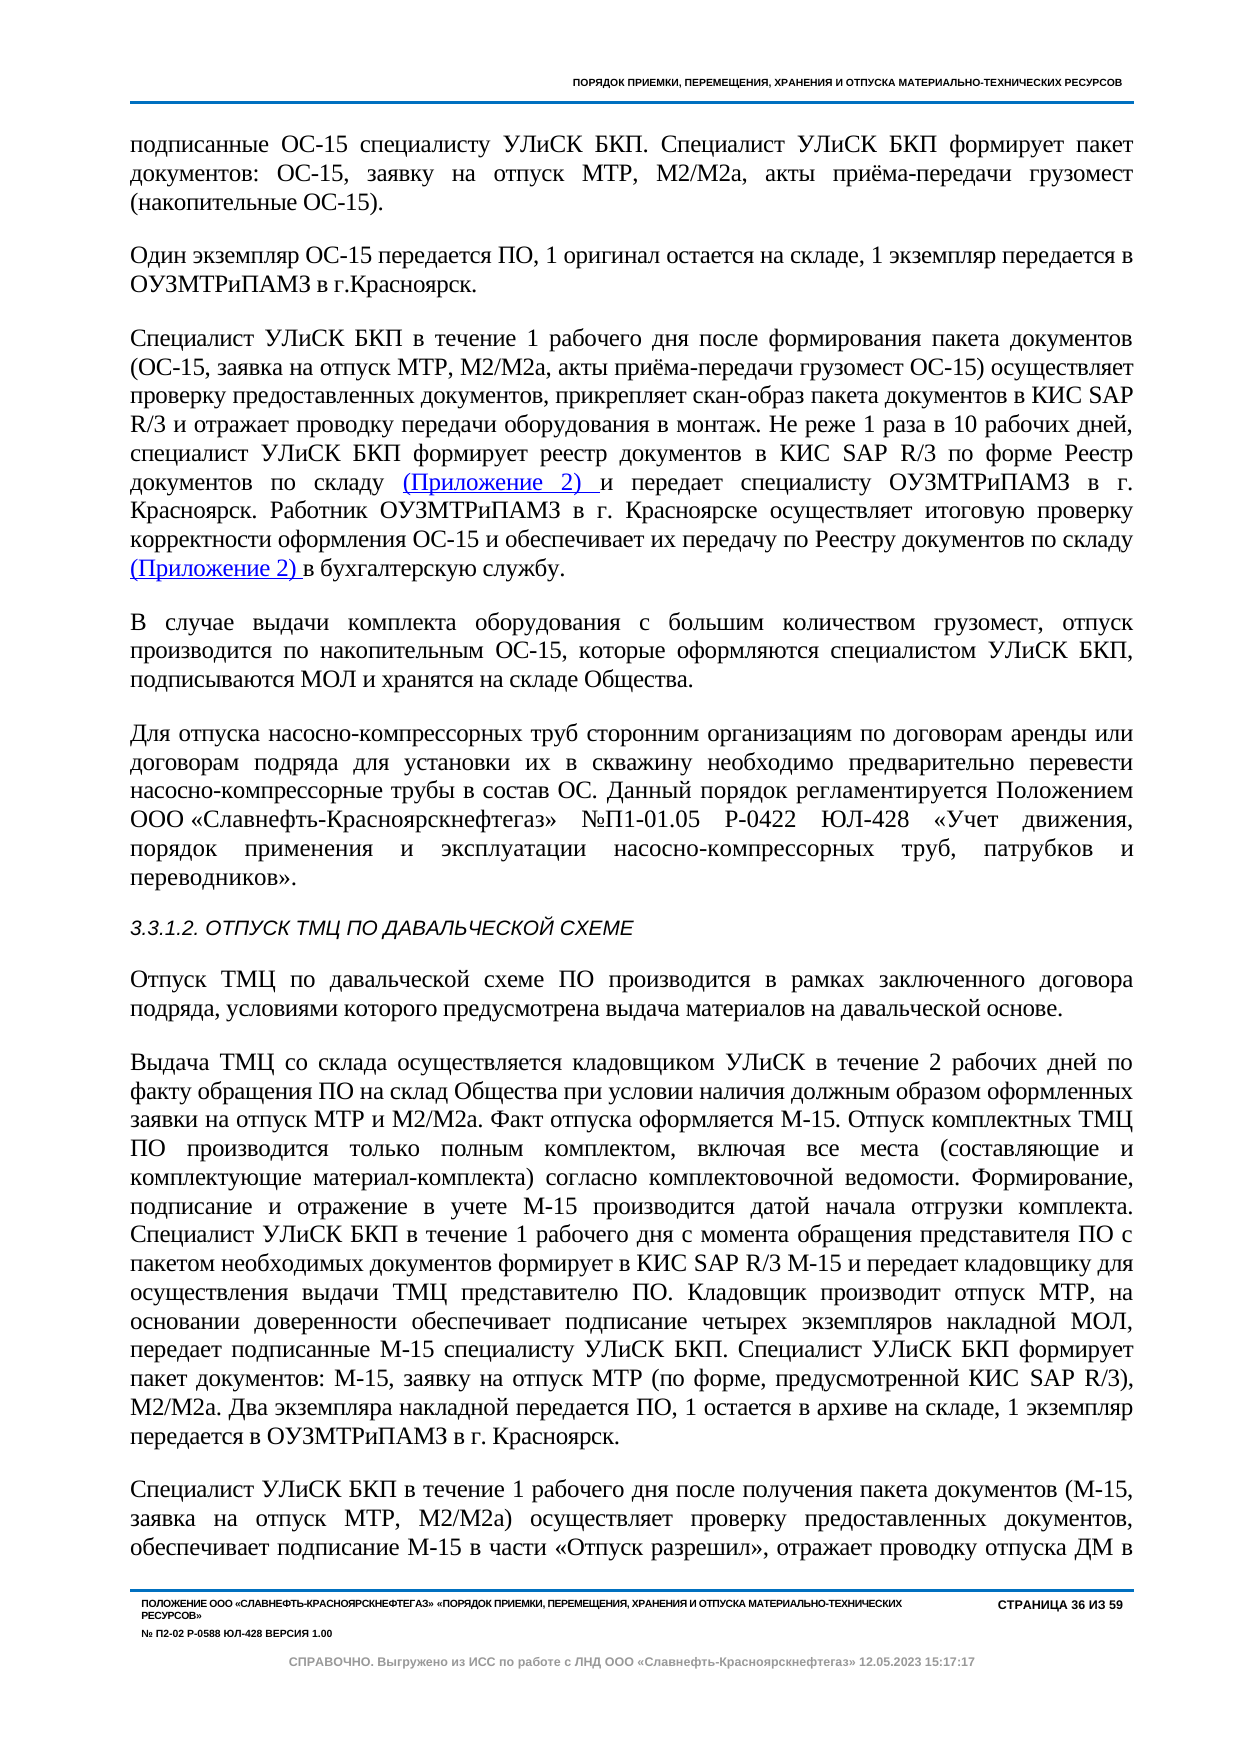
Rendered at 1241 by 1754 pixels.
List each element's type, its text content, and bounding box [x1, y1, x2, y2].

text В случае выдачи комплекта оборудования с большим количеством грузомест, отпуск производится по накопительным ОС-15, которые оформляются специалистом УЛиСК БКП, подписываются МОЛ и хранятся на складе Общества. [130, 607, 1134, 693]
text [130, 129, 1134, 216]
text Выдача ТМЦ со склада осуществляется кладовщиком УЛиСК в течение 2 рабочих дней по факту обращения ПО на склад Общества при условии наличия должным образом оформленных заявки на отпуск МТР и М2/М2а. Факт отпуска оформляется М-15. Отпуск комплектных ТМЦ ПО производится только полным комплектом, включая все места (составляющие и комплектующие материал-комплекта) согласно комплектовочной ведомости. Формирование, подписание и отражение в учете М-15 производится датой начала отгрузки комплекта. Специалист УЛиСК БКП в течение 1 рабочего дня с момента обращения представителя ПО с пакетом необходимых документов формирует в КИС SAP R/3 М-15 и передает кладовщику для осуществления выдачи ТМЦ представителю ПО. Кладовщик производит отпуск МТР, на основании доверенности обеспечивает подписание четырех экземпляров накладной МОЛ, передает подписанные М-15 специалисту УЛиСК БКП. Специалист УЛиСК БКП формирует пакет документов: М-15, заявку на отпуск МТР (по форме, предусмотренной КИС SAP R/3), М2/М2а. Два экземпляра накладной передается ПО, 1 остается в архиве на складе, 1 экземпляр передается в ОУЗМТРиПАМЗ в г. Красноярск. [130, 1047, 1134, 1449]
text Для отпуска насосно-компрессорных труб сторонним организациям по договорам аренды или договорам подряда для установки их в скважину необходимо предварительно перевести насосно-компрессорные трубы в состав ОС. Данный порядок регламентируется Положением ООО «Славнефть-Красноярскнефтегаз» №П1-01.05 Р-0422 ЮЛ-428 «Учет движения, порядок применения и эксплуатации насосно-компрессорных труб, патрубков и переводников». [130, 718, 1134, 891]
subtitle 3.3.1.2. ОТПУСК ТМЦ ПО ДАВАЛЬЧЕСКОЙ СХЕМЕ [130, 916, 1134, 939]
text Специалист УЛиСК БКП в течение 1 рабочего дня после формирования пакета документов (ОС-15, заявка на отпуск МТР, М2/М2а, акты приёма-передачи грузомест ОС-15) осуществляет проверку предоставленных документов, прикрепляет скан-образ пакета документов в КИС SAP R/3 и отражает проводку передачи оборудования в монтаж. Не реже 1 раза в 10 рабочих дней, специалист УЛиСК БКП формирует реестр документов в КИС SAP R/3 по форме Реестр документов по складу (Приложение 2) и передает специалисту ОУЗМТРиПАМЗ в г. Красноярск. Работник ОУЗМТРиПАМЗ в г. Красноярске осуществляет итоговую проверку корректности оформления ОС-15 и обеспечивает их передачу по Реестру документов по складу (Приложение 2) в бухгалтерскую службу. [130, 323, 1134, 582]
text Один экземпляр ОС-15 передается ПО, 1 оригинал остается на складе, 1 экземпляр передается в ОУЗМТРиПАМЗ в г.Красноярск. [130, 241, 1134, 298]
text Отпуск ТМЦ по давальческой схеме ПО производится в рамках заключенного договора подряда, условиями которого предусмотрена выдача материалов на давальческой основе. [130, 964, 1134, 1022]
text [130, 1474, 1134, 1561]
